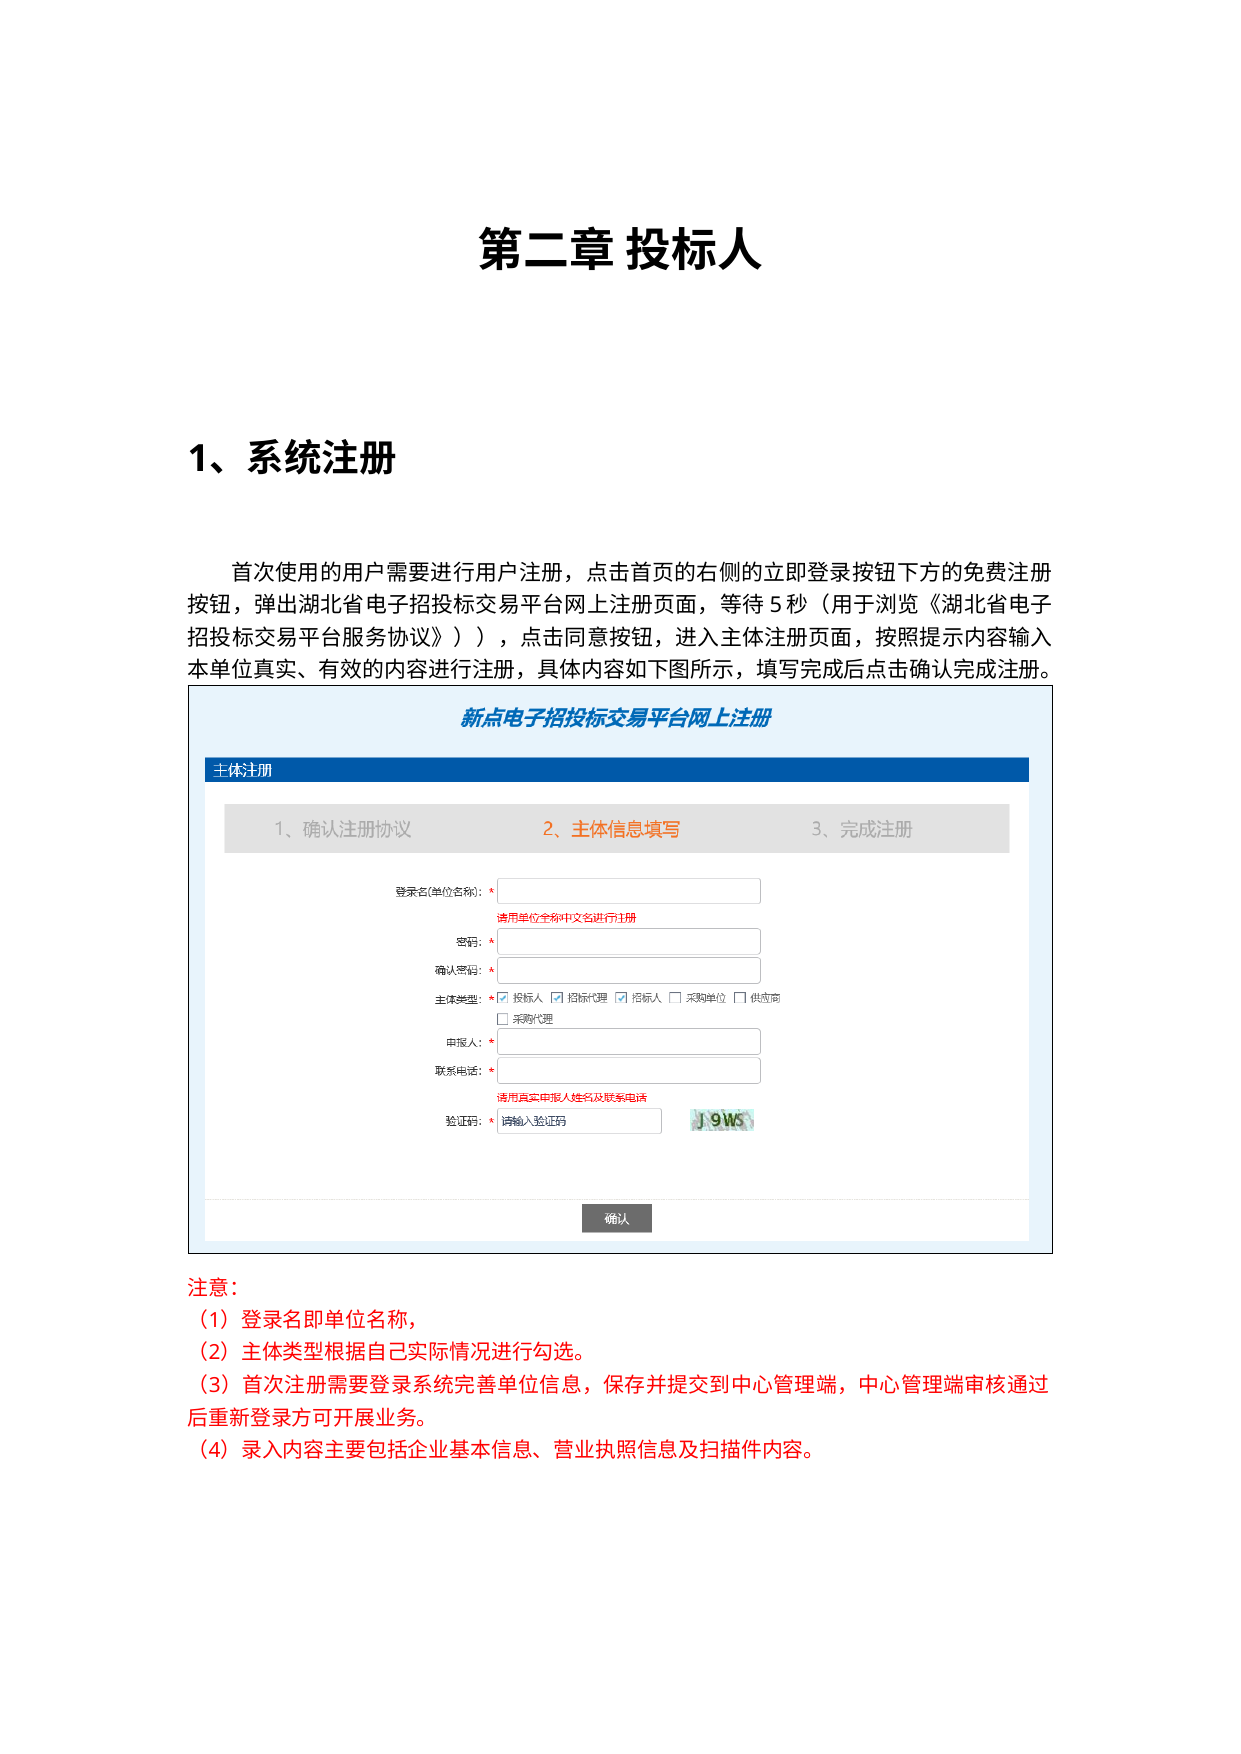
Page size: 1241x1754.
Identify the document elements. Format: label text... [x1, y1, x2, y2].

text 首次使用的用户需要进行用户注册，点击首页的右侧的立即登录按钮下方的免费注册按钮，弹出湖北省电子招投标交易平台网上注册页面，等待5秒（用于浏览《湖北省电子招投标交易平台服务协议》）），点击同意按钮，进入主体注册页面，按照提示内容输入本单位真实、有效的内容进行注册，具体内容如下图所示，填写完成后点击确认完成注册。 [187, 554, 1053, 684]
text 注意： [187, 1269, 1053, 1302]
text （2）主体类型根据自己实际情况进行勾选。 [187, 1334, 1053, 1367]
picture [189, 686, 1052, 1253]
subtitle 第二章 投标人 [187, 197, 1053, 295]
text （1）登录名即单位名称， [187, 1302, 1053, 1334]
text （3）首次注册需要登录系统完善单位信息，保存并提交到中心管理端，中心管理端审核通过后重新登录方可开展业务。 [187, 1367, 1053, 1432]
text （4）录入内容主要包括企业基本信息、营业执照信息及扫描件内容。 [187, 1432, 1053, 1464]
subtitle 1、系统注册 [187, 423, 1053, 488]
